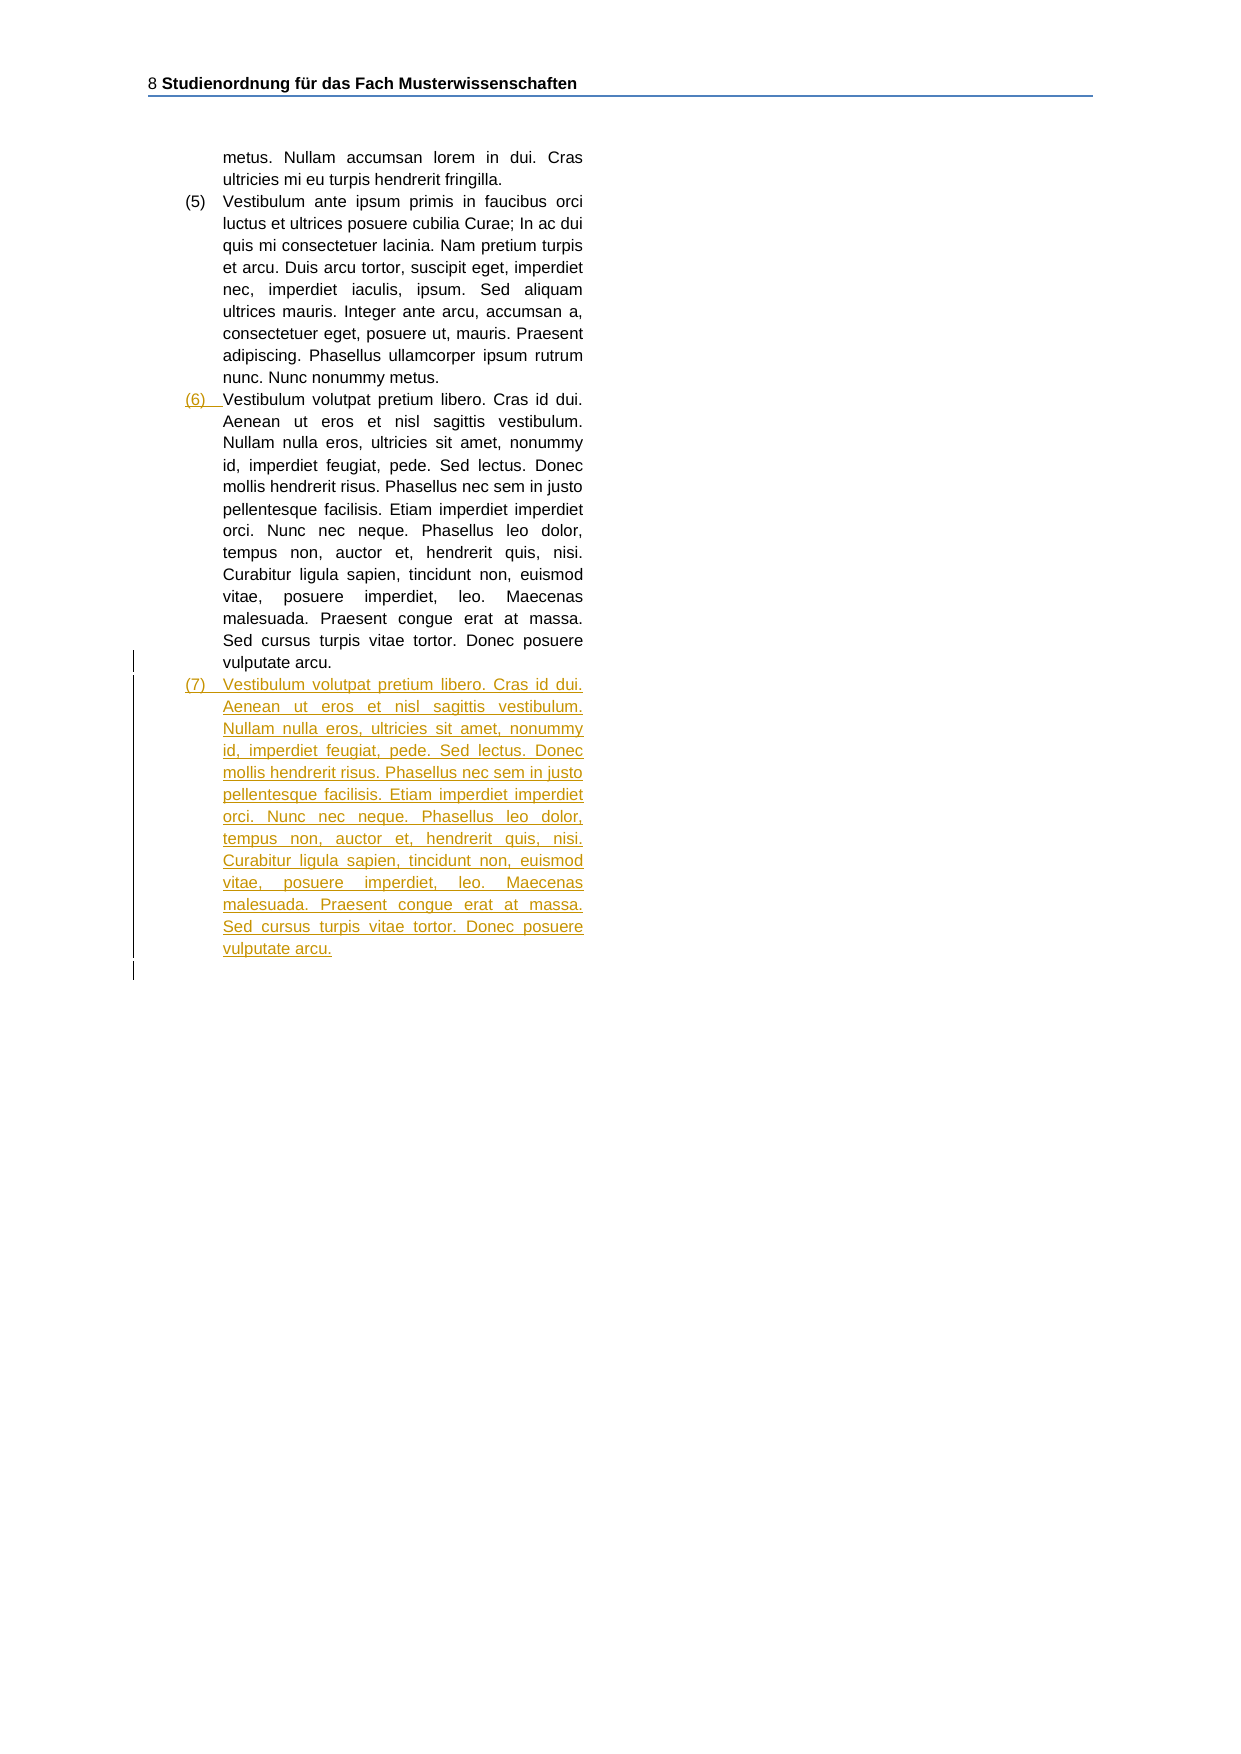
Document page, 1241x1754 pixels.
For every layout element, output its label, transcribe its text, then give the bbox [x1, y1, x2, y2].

list Vestibulum volutpat pretium libero. Cras id dui. Aenean ut eros et nisl sagittis vestibulum. Nullam nulla eros, ultricies sit amet, nonummy id, imperdiet feugiat, pede. Sed lectus. Donec mollis hendrerit risus. Phasellus nec sem in justo pellentesque facilisis. Etiam imperdiet imperdiet orci. Nunc nec neque. Phasellus leo dolor, tempus non, auctor et, hendrerit quis, nisi. Curabitur ligula sapien, tincidunt non, euismod vitae, posuere imperdiet, leo. Maecenas malesuada. Praesent congue erat at massa. Sed cursus turpis vitae tortor. Donec posuere vulputate arcu. [185, 389, 583, 672]
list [185, 148, 583, 189]
list Vestibulum ante ipsum primis in faucibus orci luctus et ultrices posuere cubilia Curae; In ac dui quis mi consectetuer lacinia. Nam pretium turpis et arcu. Duis arcu tortor, suscipit eget, imperdiet nec, imperdiet iaculis, ipsum. Sed aliquam ultrices mauris. Integer ante arcu, accumsan a, consectetuer eget, posuere ut, mauris. Praesent adipiscing. Phasellus ullamcorper ipsum rutrum nunc. Nunc nonummy metus. [185, 192, 583, 387]
